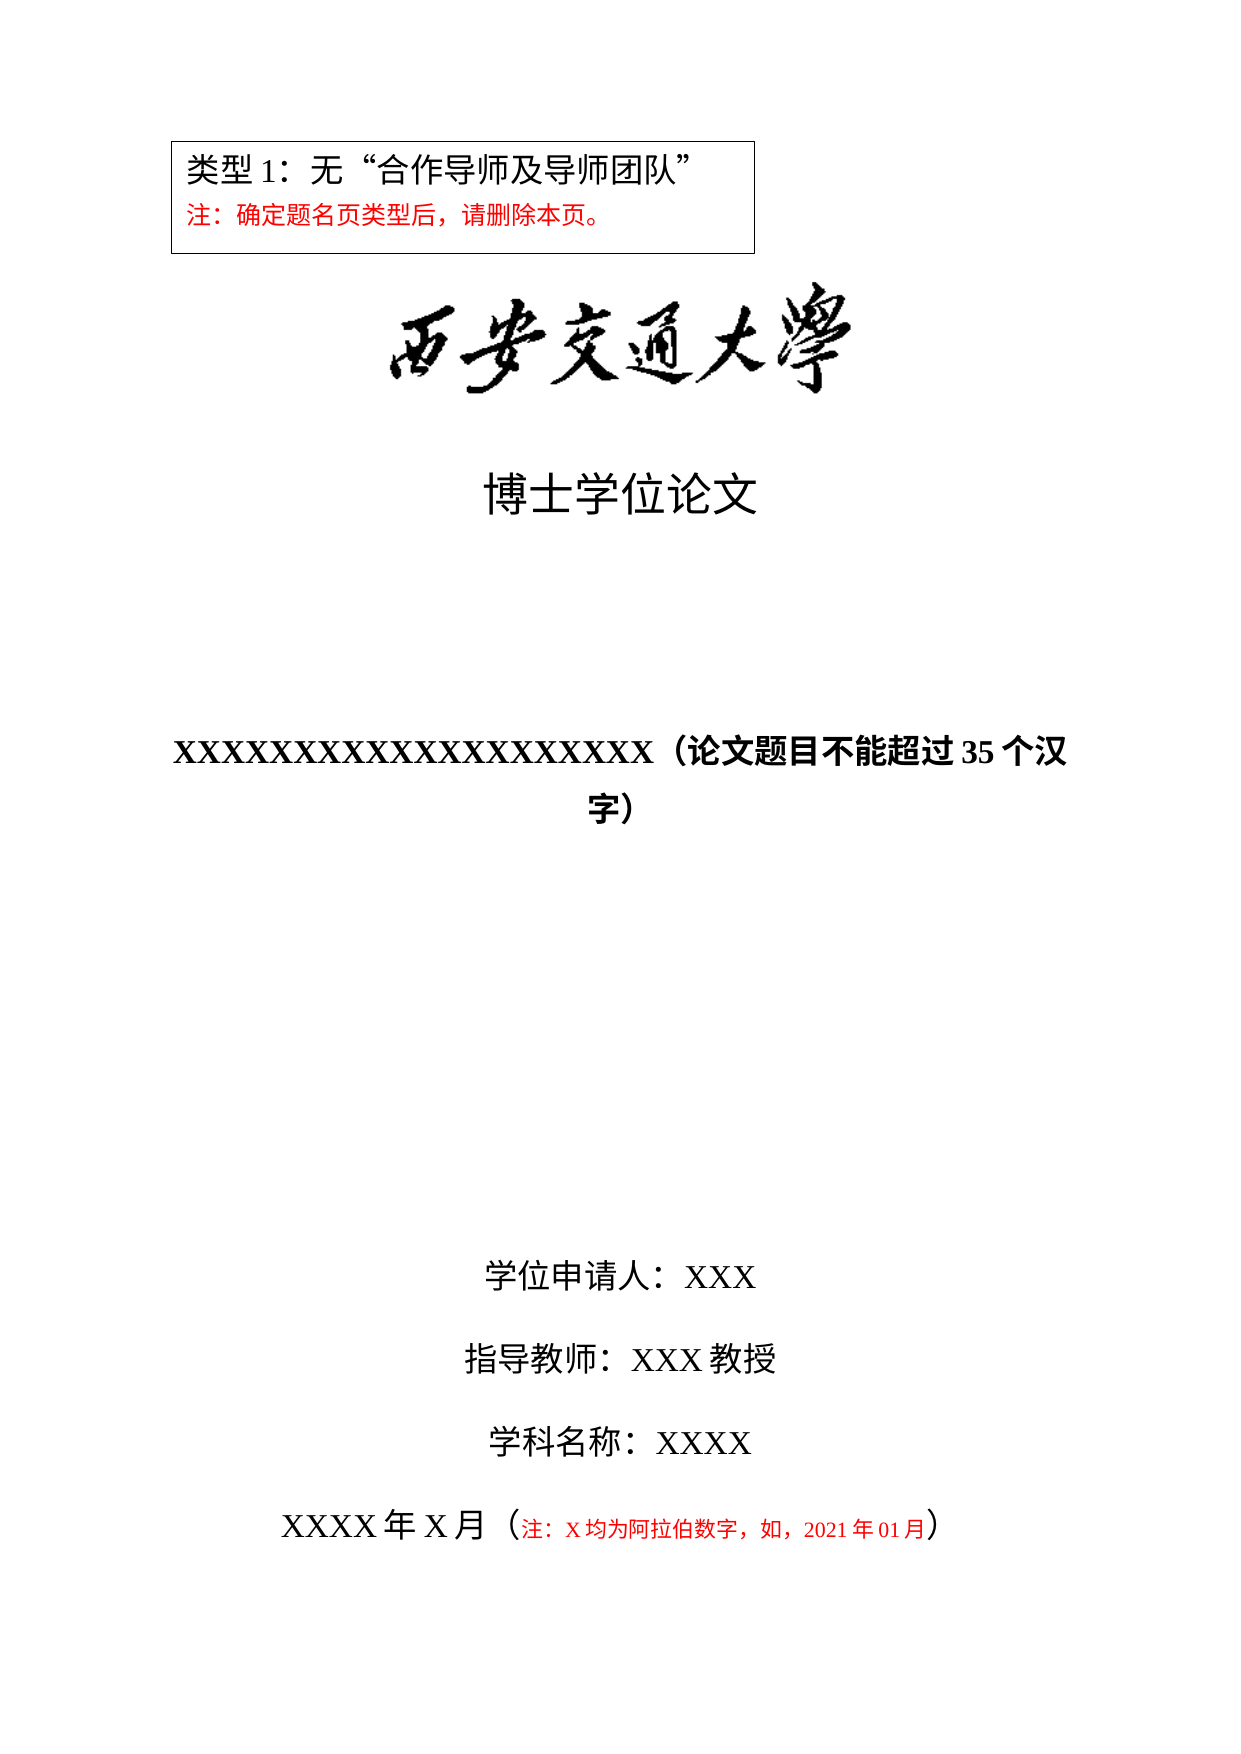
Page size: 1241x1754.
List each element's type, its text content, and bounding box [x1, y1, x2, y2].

text XXXX年X月（注：X均为阿拉伯数字，如，2021年01月） [153, 1498, 1087, 1547]
text XXXXXXXXXXXXXXXXXXXX（论文题目不能超过35个汉字） [153, 725, 1087, 831]
text 学科名称：XXXX [153, 1416, 1087, 1464]
text 博士学位论文 [153, 300, 1087, 525]
text 指导教师：XXX教授 [153, 1333, 1087, 1381]
text 学位申请人：XXX [153, 1250, 1087, 1298]
